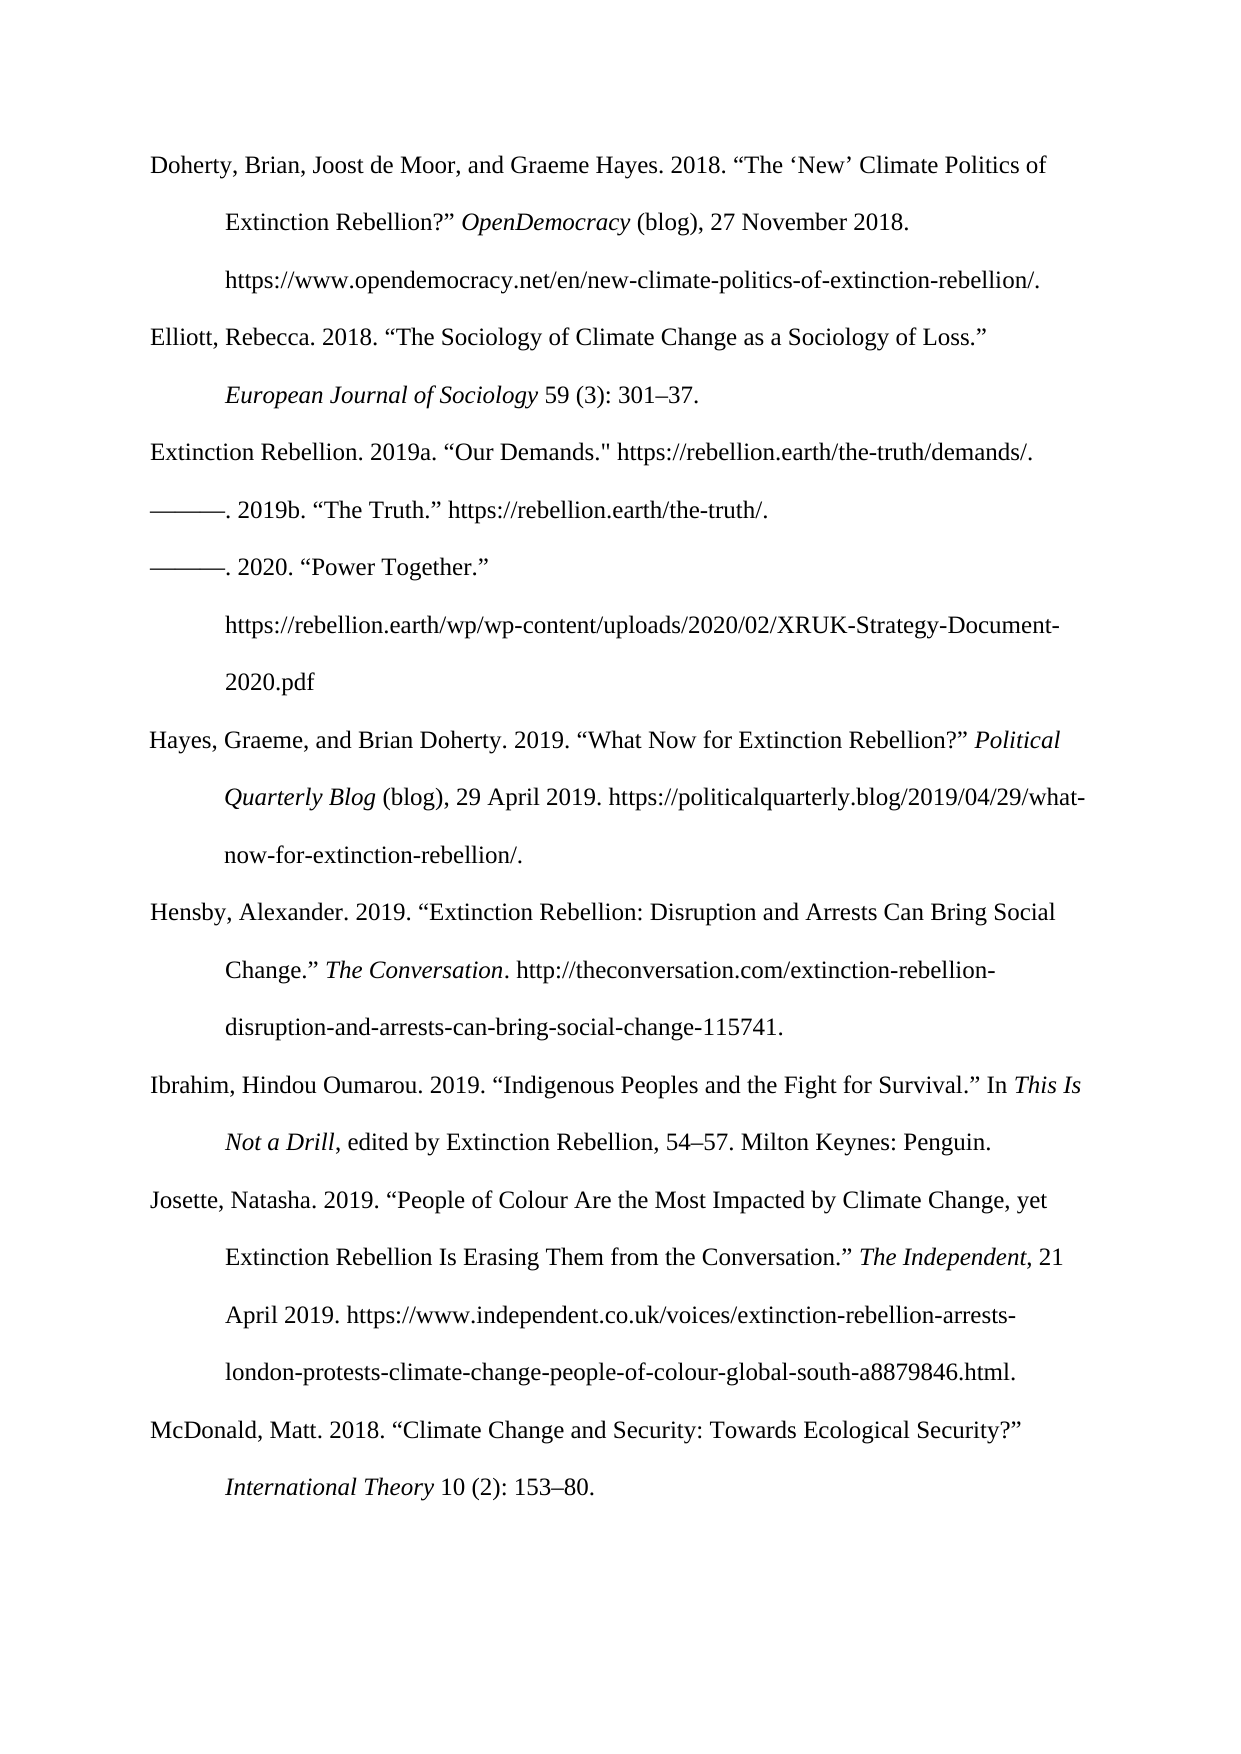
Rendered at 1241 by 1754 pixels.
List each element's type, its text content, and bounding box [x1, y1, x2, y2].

text Ibrahim, Hindou Oumarou. 2019. “Indigenous Peoples and the Fight for Survival.” In This Is Not a Drill, edited by Extinction Rebellion, 54–57. Milton Keynes: Penguin. [150, 1070, 1090, 1156]
text ———. 2020. “Power Together.” https://rebellion.earth/wp/wp-content/uploads/2020/02/XRUK-Strategy-Document-2020.pdf [150, 552, 1090, 696]
text Doherty, Brian, Joost de Moor, and Graeme Hayes. 2018. “The ‘New’ Climate Politics of Extinction Rebellion?” OpenDemocracy (blog), 27 November 2018. https://www.opendemocracy.net/en/new-climate-politics-of-extinction-rebellion/. [150, 150, 1090, 294]
text Hayes, Graeme, and Brian Doherty. 2019. “What Now for Extinction Rebellion?” Political Quarterly Blog (blog), 29 April 2019. https://politicalquarterly.blog/2019/04/29/what-now-for-extinction-rebellion/. [149, 725, 1090, 869]
text Hensby, Alexander. 2019. “Extinction Rebellion: Disruption and Arrests Can Bring Social Change.” The Conversation. http://theconversation.com/extinction-rebellion-disruption-and-arrests-can-bring-social-change-115741. [150, 897, 1090, 1041]
text Josette, Natasha. 2019. “People of Colour Are the Most Impacted by Climate Change, yet Extinction Rebellion Is Erasing Them from the Conversation.” The Independent, 21 April 2019. https://www.independent.co.uk/voices/extinction-rebellion-arrests-london-protests-climate-change-people-of-colour-global-south-a8879846.html. [150, 1185, 1090, 1386]
text Elliott, Rebecca. 2018. “The Sociology of Climate Change as a Sociology of Loss.” European Journal of Sociology 59 (3): 301–37. [150, 322, 1090, 409]
text McDonald, Matt. 2018. “Climate Change and Security: Towards Ecological Security?” International Theory 10 (2): 153–80. [150, 1415, 1090, 1501]
text ———. 2019b. “The Truth.” https://rebellion.earth/the-truth/. [150, 495, 1090, 524]
text Extinction Rebellion. 2019a. “Our Demands." https://rebellion.earth/the-truth/demands/. [150, 437, 1090, 466]
